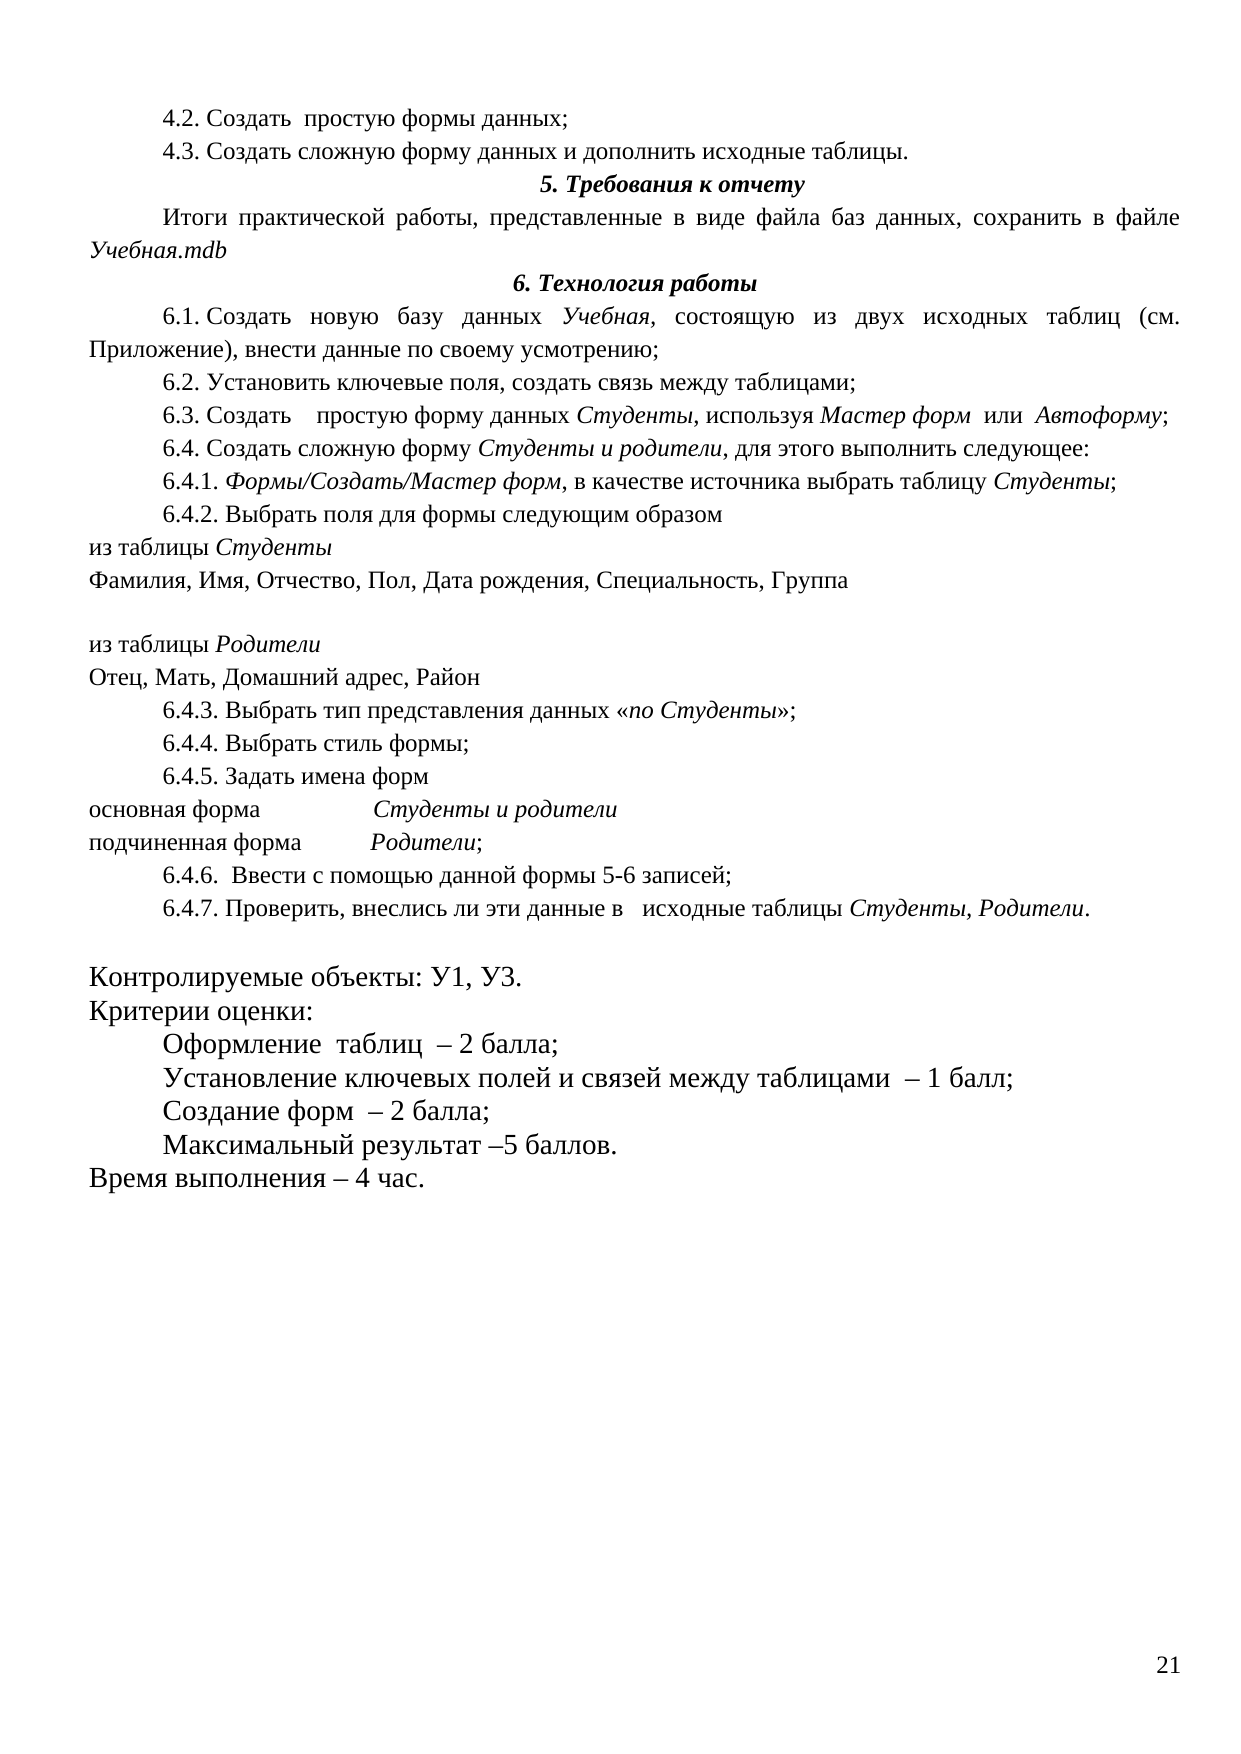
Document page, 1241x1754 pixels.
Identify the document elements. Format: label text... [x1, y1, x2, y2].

text 6.4.3. Выбрать тип представления данных «по Студенты»; [89, 695, 1181, 724]
text Время выполнения – 4 час. [89, 1160, 1181, 1194]
text 6.4. Создать сложную форму Студенты и родители, для этого выполнить следующее: [89, 433, 1181, 462]
text 4.3. Создать сложную форму данных и дополнить исходные таблицы. [162, 136, 1181, 165]
text Максимальный результат –5 баллов. [89, 1127, 1181, 1160]
text Критерии оценки: [89, 993, 1181, 1026]
text из таблицы Студенты [89, 532, 1181, 561]
text основная форма Студенты и родители [89, 794, 1181, 823]
text 6.4.5. Задать имена форм [89, 761, 1181, 790]
text 6.4.7. Проверить, внеслись ли эти данные в исходные таблицы Студенты, Родители. [89, 893, 1181, 922]
text 4.2. Создать простую формы данных; [162, 103, 1181, 132]
text 6.4.6. Ввести с помощью данной формы 5-6 записей; [89, 860, 1181, 889]
text Фамилия, Имя, Отчество, Пол, Дата рождения, Специальность, Группа [89, 565, 1181, 594]
text 6.4.4. Выбрать стиль формы; [89, 728, 1181, 757]
text 6.4.2. Выбрать поля для формы следующим образом [89, 499, 1181, 528]
text 6.3. Создать простую форму данных Студенты, используя Мастер форм или Автоформу; [89, 400, 1181, 429]
text Оформление таблиц – 2 балла; [89, 1026, 1181, 1060]
text Создание форм – 2 балла; [89, 1093, 1181, 1127]
subtitle 5. Требования к отчету [128, 169, 1181, 198]
text подчиненная форма Родители; [89, 827, 1181, 856]
text Установление ключевых полей и связей между таблицами – 1 балл; [89, 1060, 1181, 1093]
text из таблицы Родители [89, 629, 1181, 658]
text 6.1. Создать новую базу данных Учебная, состоящую из двух исходных таблиц (см. Приложение), внести данные по своему усмотрению; [89, 301, 1181, 363]
text Отец, Мать, Домашний адрес, Район [89, 662, 1181, 691]
text 6.4.1. Формы/Создать/Мастер форм, в качестве источника выбрать таблицу Студенты; [89, 466, 1181, 495]
text Итоги практической работы, представленные в виде файла баз данных, сохранить в файле Учебная.mdb [89, 202, 1181, 264]
text Контролируемые объекты: У1, У3. [89, 959, 1181, 993]
text 6.2. Установить ключевые поля, создать связь между таблицами; [89, 367, 1181, 396]
text 6. Технология работы [89, 268, 1181, 297]
